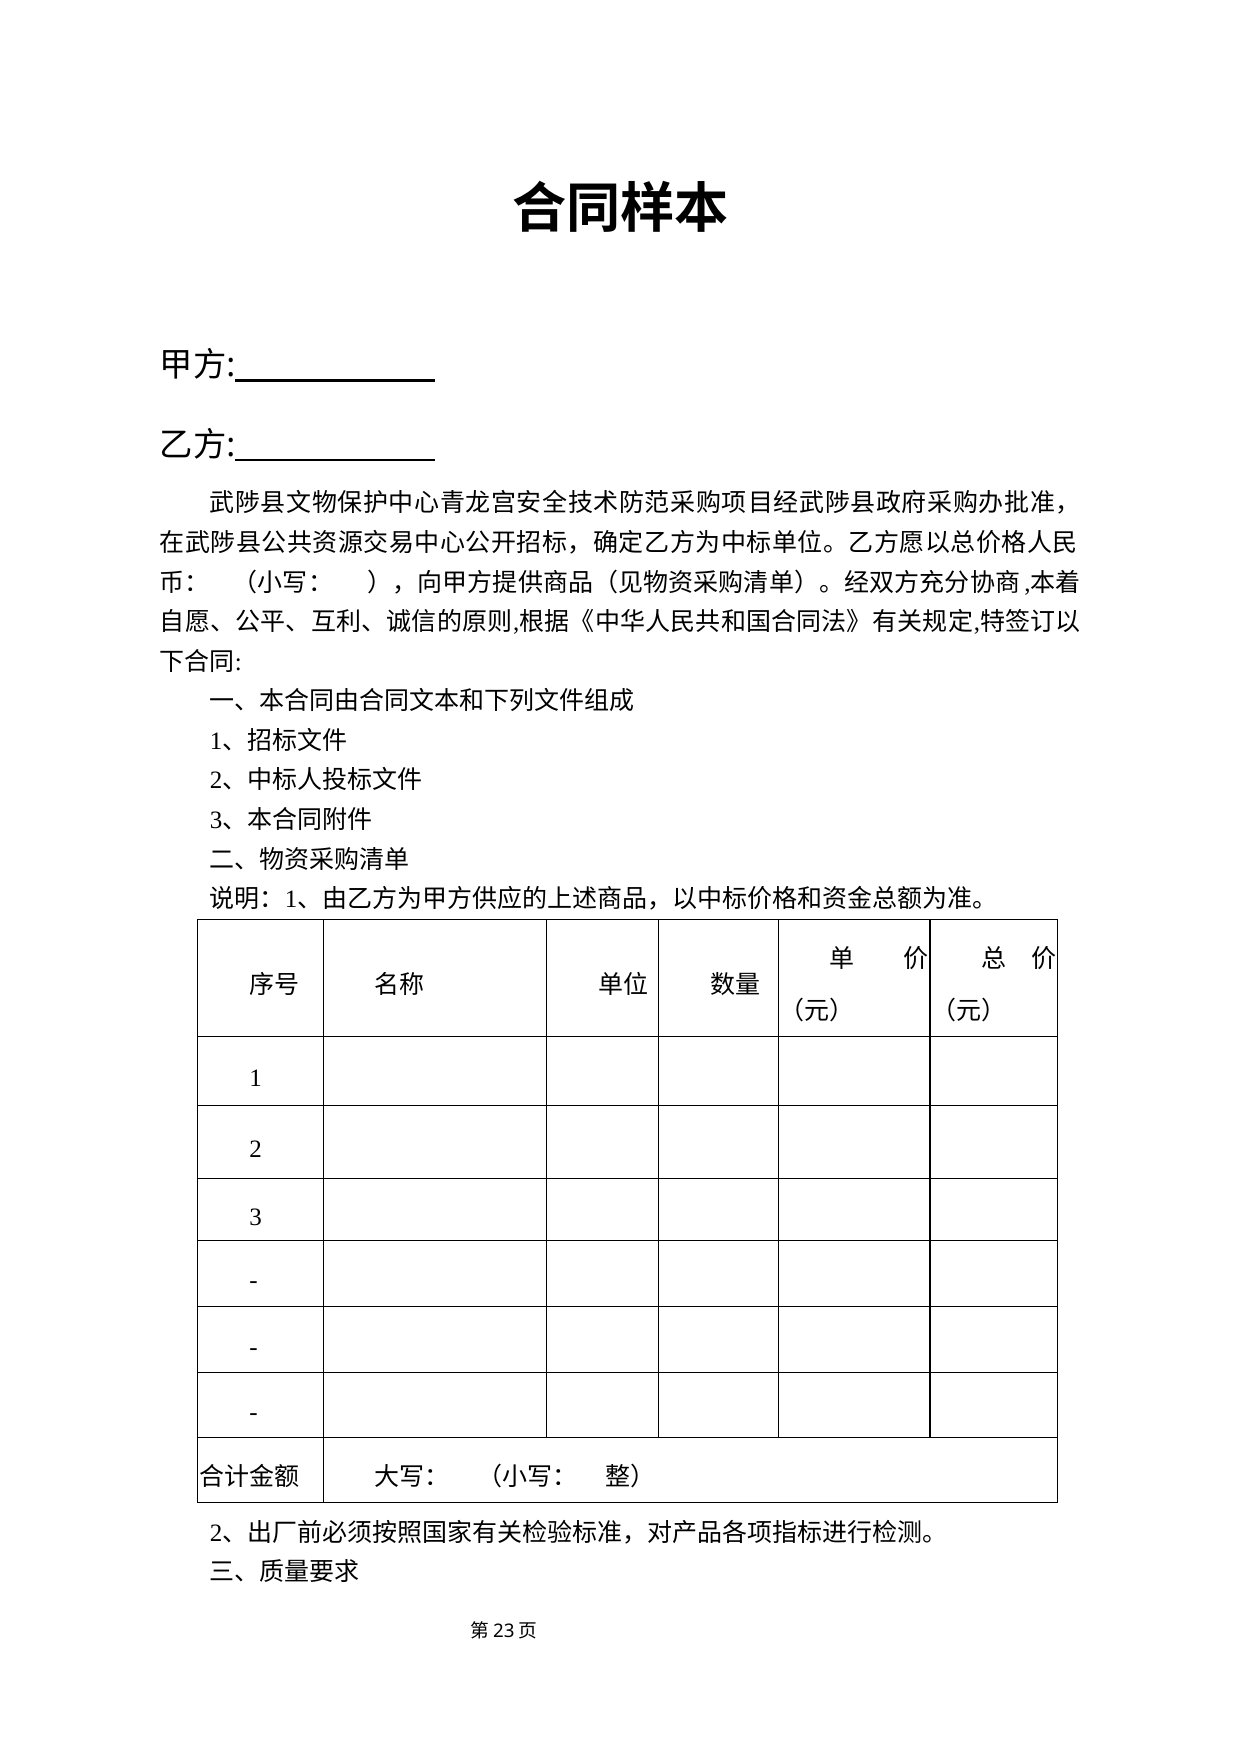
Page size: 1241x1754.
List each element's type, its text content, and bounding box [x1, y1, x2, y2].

table_cell [779, 1307, 929, 1372]
table_cell - [198, 1373, 323, 1437]
text 说明：1、由乙方为甲方供应的上述商品，以中标价格和资金总额为准。 [159, 877, 1081, 917]
text 合同样本 [159, 164, 1081, 244]
table_cell [779, 1241, 929, 1306]
table_header 总价（元） [931, 920, 1057, 1036]
text 乙方: [159, 402, 1081, 481]
table_cell [659, 1179, 778, 1240]
table_header 序号 [198, 920, 323, 1036]
table_cell [547, 1106, 658, 1178]
text 二、物资采购清单 [159, 837, 1081, 877]
text 甲方: [159, 323, 1081, 402]
table_cell [324, 1106, 546, 1178]
table_cell [547, 1307, 658, 1372]
table_cell [547, 1373, 658, 1437]
table_cell 合计金额 [198, 1438, 323, 1502]
text 三、质量要求 [159, 1550, 1081, 1589]
table_cell [324, 1037, 546, 1104]
table_cell [779, 1373, 929, 1437]
text 1、招标文件 [159, 719, 1081, 758]
table_header 数量 [659, 920, 778, 1036]
table_cell [779, 1106, 929, 1178]
table_cell [659, 1106, 778, 1178]
table_cell [324, 1241, 546, 1306]
table_cell [931, 1241, 1057, 1306]
table_cell [324, 1373, 546, 1437]
table_cell [931, 1037, 1057, 1104]
table_cell [931, 1106, 1057, 1178]
table_cell [659, 1307, 778, 1372]
table_cell [324, 1307, 546, 1372]
table_cell [547, 1241, 658, 1306]
table_cell 大写： （小写： 整） [324, 1438, 1057, 1502]
text 3、本合同附件 [159, 798, 1081, 837]
table_cell [659, 1373, 778, 1437]
table_cell [779, 1179, 929, 1240]
table_cell [547, 1179, 658, 1240]
table_cell [931, 1307, 1057, 1372]
table_cell [324, 1179, 546, 1240]
table_cell - [198, 1241, 323, 1306]
table_header 单位 [547, 920, 658, 1036]
table_cell 1 [198, 1037, 323, 1104]
text 2、出厂前必须按照国家有关检验标准，对产品各项指标进行检测。 [159, 917, 1081, 1550]
text 武陟县文物保护中心青龙宫安全技术防范采购项目经武陟县政府采购办批准，在武陟县公共资源交易中心公开招标，确定乙方为中标单位。乙方愿以总价格人民币： （小写： ），向甲方提供商品（见物资采购清单）。经双方充分协商,本着自愿、公平、互利、诚信的原则,根据《中华人民共和国合同法》有关规定,特签订以下合同: [159, 481, 1081, 679]
table_cell [931, 1179, 1057, 1240]
table_cell 3 [198, 1179, 323, 1240]
text 2、中标人投标文件 [159, 758, 1081, 798]
table_header 名称 [324, 920, 546, 1036]
table_cell [659, 1241, 778, 1306]
table_cell [659, 1037, 778, 1104]
table_header 单价（元） [779, 920, 929, 1036]
text 一、本合同由合同文本和下列文件组成 [159, 679, 1081, 719]
table_cell [931, 1373, 1057, 1437]
table_cell [547, 1037, 658, 1104]
table_cell - [198, 1307, 323, 1372]
table_cell 2 [198, 1106, 323, 1178]
table_cell [779, 1037, 929, 1104]
